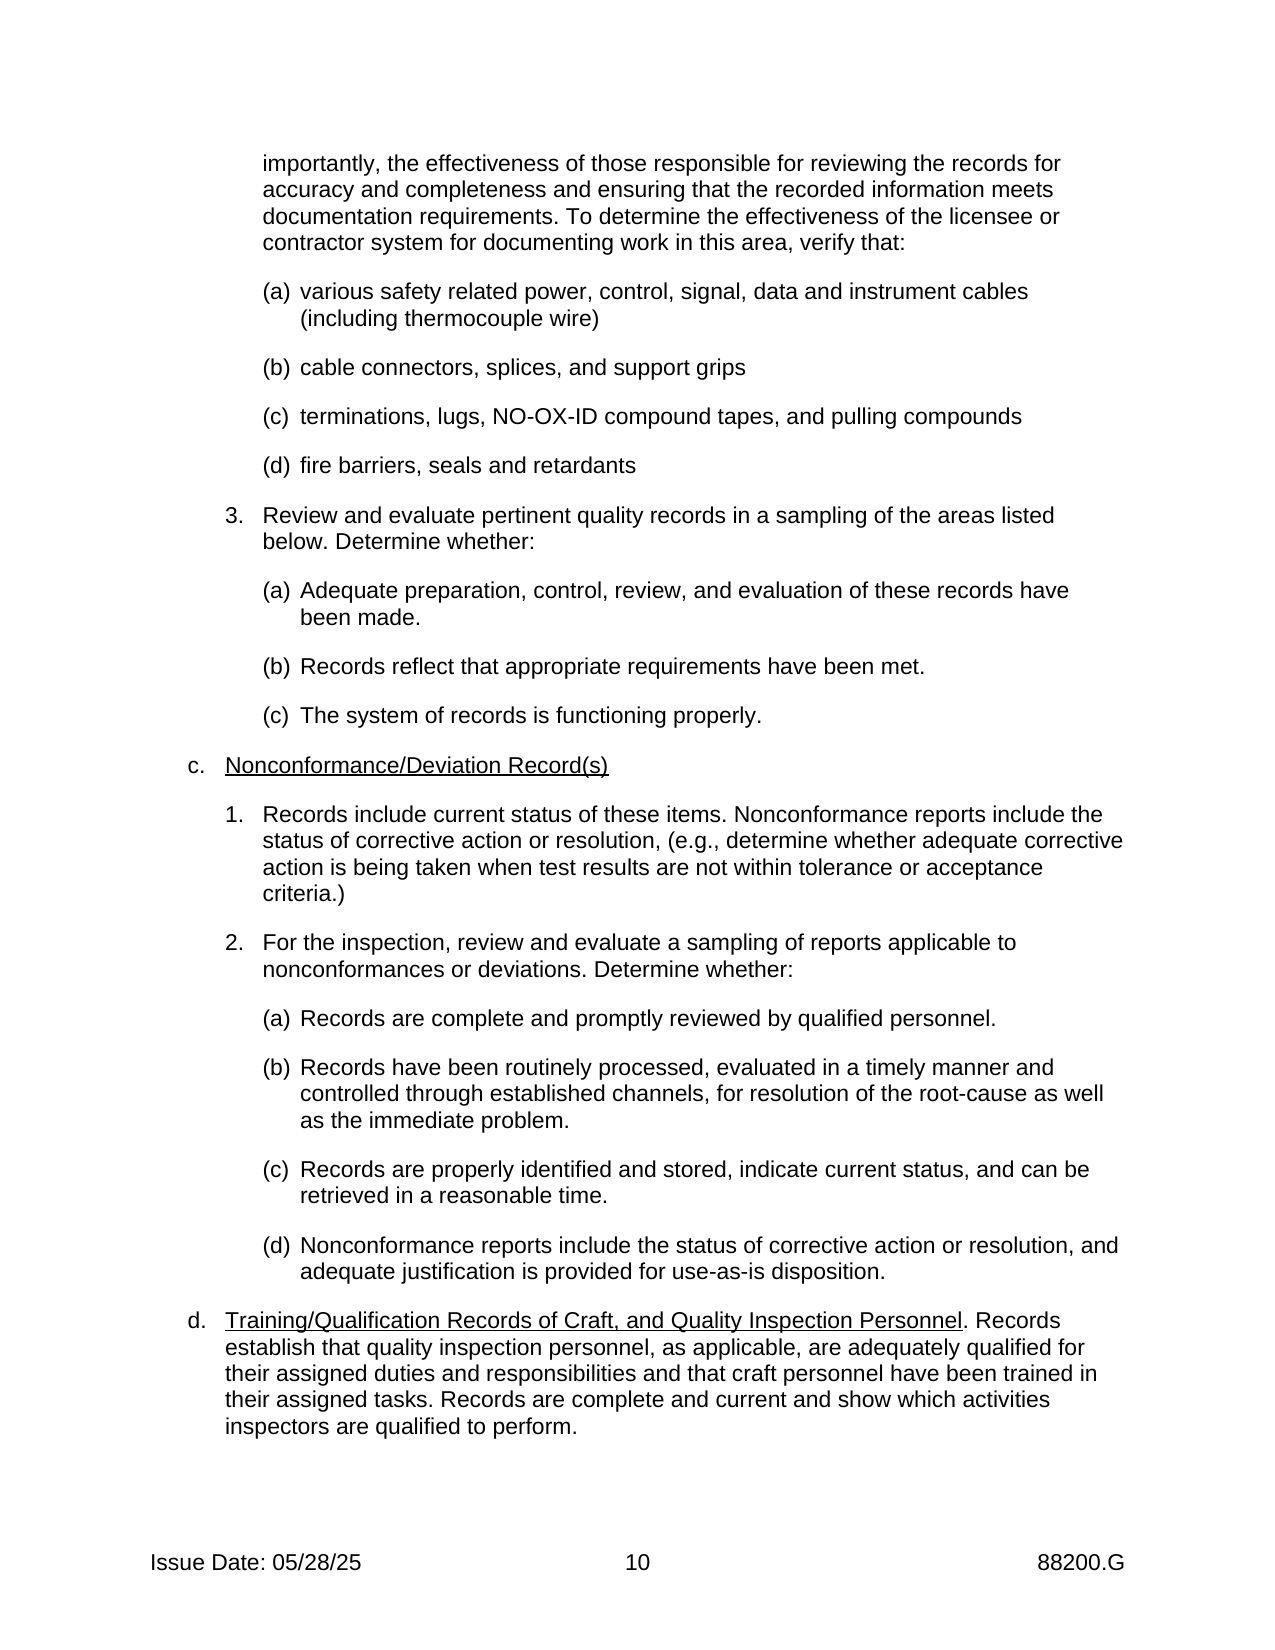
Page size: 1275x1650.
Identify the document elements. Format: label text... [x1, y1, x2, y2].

list Records reflect that appropriate requirements have been met. [262, 653, 1125, 679]
list Review and evaluate pertinent quality records in a sampling of the areas listed below. Determine whether: [225, 502, 1125, 554]
list various safety related power, control, signal, data and instrument cables (including thermocouple wire) [262, 278, 1125, 331]
list Records are properly identified and stored, indicate current status, and can be retrieved in a reasonable time. [262, 1156, 1125, 1209]
list Records have been routinely processed, evaluated in a timely manner and controlled through established channels, for resolution of the root-cause as well as the immediate problem. [262, 1054, 1125, 1133]
list Records include current status of these items. Nonconformance reports include the status of corrective action or resolution, (e.g., determine whether adequate corrective action is being taken when test results are not within tolerance or acceptance criteria.) [225, 801, 1125, 906]
list Nonconformance/Deviation Record(s) [187, 752, 1125, 778]
list cable connectors, splices, and support grips [262, 354, 1125, 380]
list The system of records is functioning properly. [262, 702, 1125, 729]
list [225, 150, 1125, 255]
list fire barriers, seals and retardants [262, 452, 1125, 479]
list terminations, lugs, NO-OX-ID compound tapes, and pulling compounds [262, 403, 1125, 429]
list Nonconformance reports include the status of corrective action or resolution, and adequate justification is provided for use-as-is disposition. [262, 1232, 1125, 1284]
list Adequate preparation, control, review, and evaluation of these records have been made. [262, 577, 1125, 630]
list Training/Qualification Records of Craft, and Quality Inspection Personnel. Records establish that quality inspection personnel, as applicable, are adequately qualified for their assigned duties and responsibilities and that craft personnel have been trained in their assigned tasks. Records are complete and current and show which activities inspectors are qualified to perform. [187, 1307, 1125, 1439]
list Records are complete and promptly reviewed by qualified personnel. [262, 1005, 1125, 1031]
list For the inspection, review and evaluate a sampling of reports applicable to nonconformances or deviations. Determine whether: [225, 929, 1125, 982]
